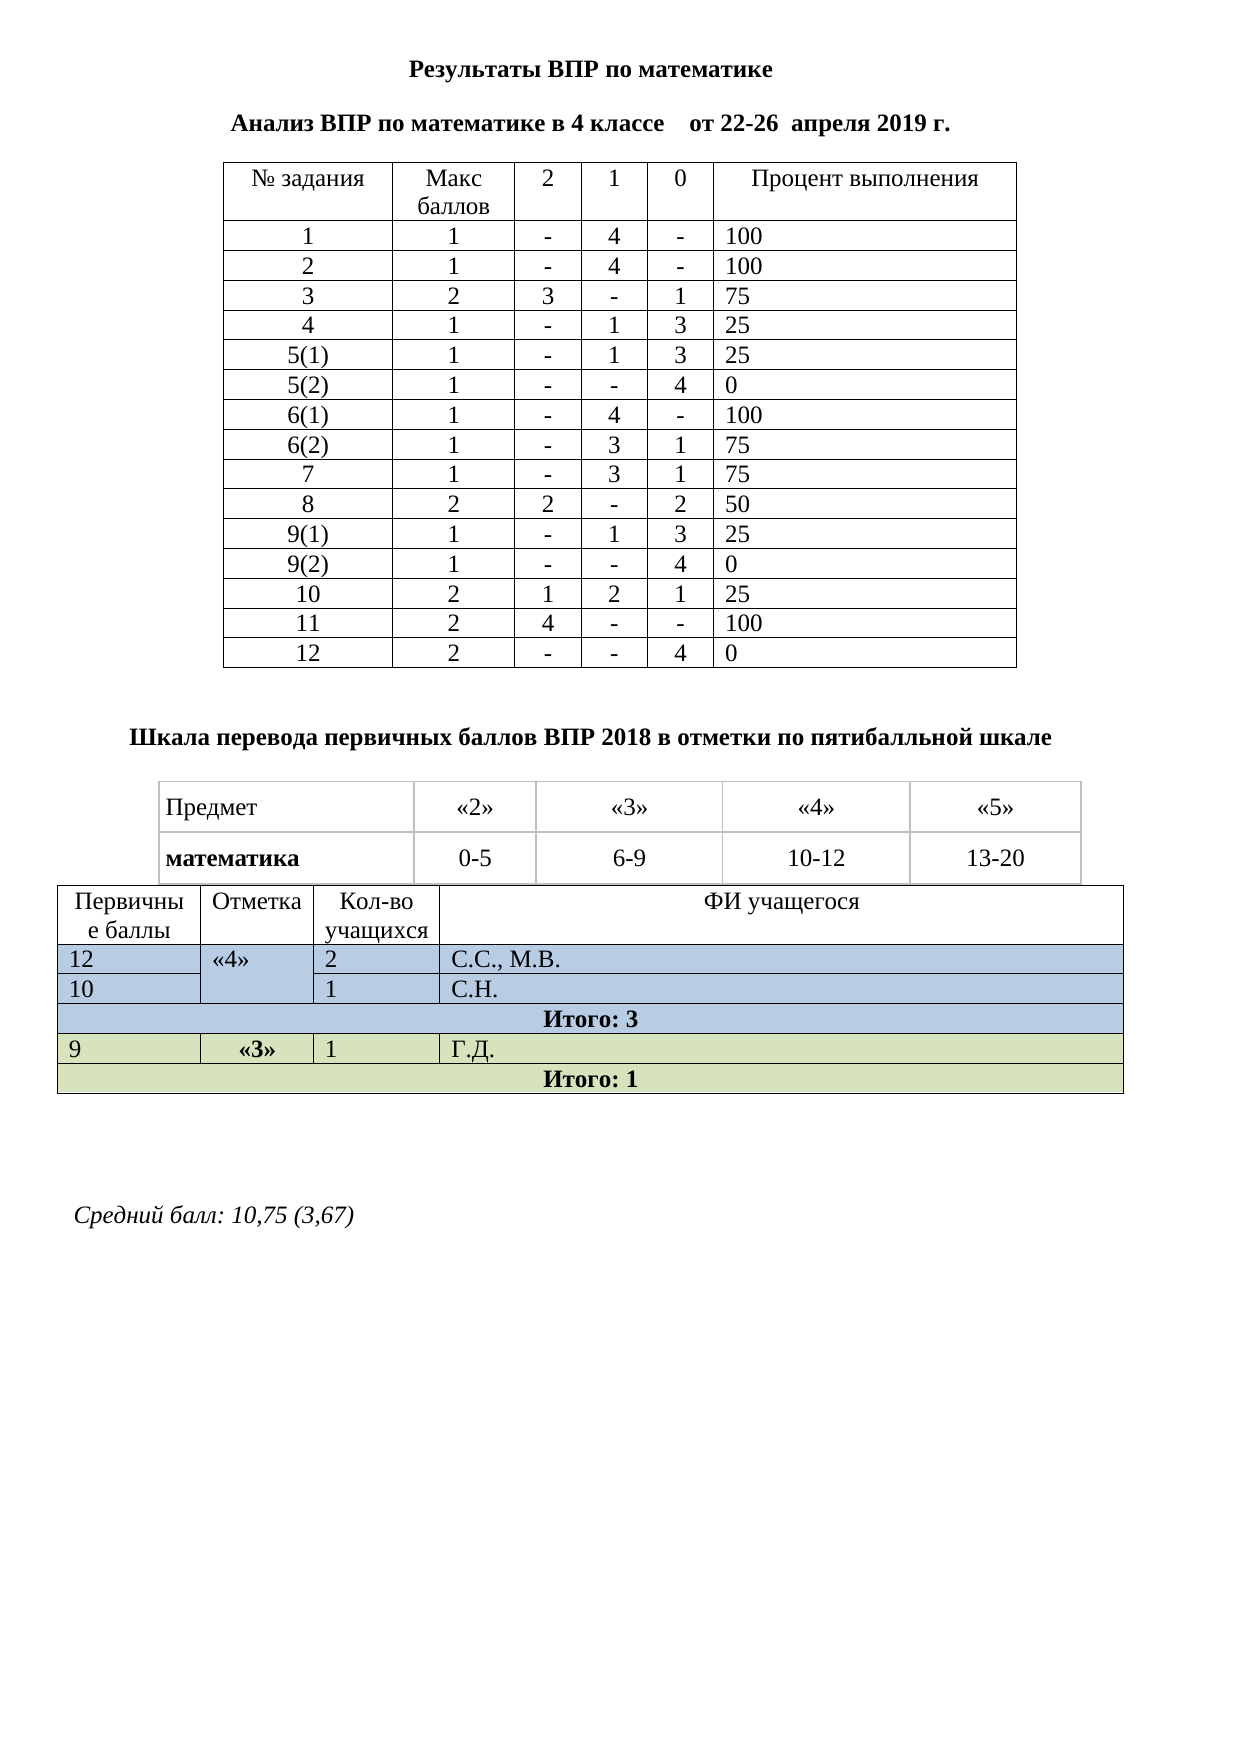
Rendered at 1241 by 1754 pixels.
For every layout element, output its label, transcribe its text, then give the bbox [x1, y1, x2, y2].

table_cell 5(2) [224, 370, 392, 399]
table_cell 2 [648, 489, 713, 518]
table_header «2» [415, 782, 535, 831]
table_cell Итого: 1 [58, 1064, 1123, 1092]
table_cell 6(1) [224, 400, 392, 429]
table_cell математика [160, 833, 413, 883]
table_cell 1 [393, 221, 514, 250]
table_header ФИ учащегося [440, 886, 1123, 943]
table_cell 1 [393, 430, 514, 458]
table_cell - [582, 281, 647, 309]
table_cell - [515, 400, 581, 429]
table_header Процент выполнения [714, 163, 1016, 220]
table_cell 9(1) [224, 519, 392, 548]
table_cell - [515, 430, 581, 458]
table_cell 4 [515, 609, 581, 637]
table_cell - [515, 251, 581, 280]
table_cell 1 [224, 221, 392, 250]
table_cell - [582, 638, 647, 667]
table_cell 7 [224, 460, 392, 488]
table_cell 2 [393, 489, 514, 518]
table_header Предмет [160, 782, 413, 831]
table_cell 2 [393, 579, 514, 607]
table_cell 1 [393, 460, 514, 488]
table_cell 0 [714, 370, 1016, 399]
table_cell Итого: 3 [58, 1004, 1123, 1033]
table_cell 75 [714, 430, 1016, 458]
table_cell - [648, 221, 713, 250]
table_cell - [582, 370, 647, 399]
table_cell 1 [393, 251, 514, 280]
table_cell 1 [393, 340, 514, 369]
table_cell 4 [648, 549, 713, 578]
table_cell 2 [393, 609, 514, 637]
table_header Макс баллов [393, 163, 514, 220]
table_cell 11 [224, 609, 392, 637]
table_cell 75 [714, 281, 1016, 309]
table_cell 25 [714, 519, 1016, 548]
table_cell 50 [714, 489, 1016, 518]
table_cell 9(2) [224, 549, 392, 578]
table_cell 3 [648, 311, 713, 339]
table_header 1 [582, 163, 647, 220]
table_header 2 [515, 163, 581, 220]
table_cell 1 [582, 311, 647, 339]
table_cell - [515, 221, 581, 250]
table_cell 1 [393, 400, 514, 429]
table_header Кол-во учащихся [314, 886, 439, 943]
table_cell 1 [648, 460, 713, 488]
table_cell 8 [224, 489, 392, 518]
table_cell 1 [582, 340, 647, 369]
table_header «4» [723, 782, 909, 831]
table_cell 1 [582, 519, 647, 548]
table_cell 4 [648, 370, 713, 399]
table_cell 1 [648, 430, 713, 458]
table_cell - [515, 519, 581, 548]
table_header Первичные баллы [58, 886, 200, 943]
table_cell 6(2) [224, 430, 392, 458]
table_cell 3 [648, 519, 713, 548]
table_cell - [648, 400, 713, 429]
table_cell 0 [714, 549, 1016, 578]
table_cell 3 [582, 460, 647, 488]
table_cell 1 [314, 974, 439, 1003]
table_cell 10 [224, 579, 392, 607]
table_cell - [515, 340, 581, 369]
text Анализ ВПР по математике в 4 классе от 22-26 апреля 2019 г. [29, 108, 1152, 136]
text Шкала перевода первичных баллов ВПР 2018 в отметки по пятибалльной шкале [29, 722, 1152, 752]
table_cell 3 [582, 430, 647, 458]
table_cell 100 [714, 221, 1016, 250]
table_cell 10 [58, 974, 200, 1003]
table_cell 1 [393, 519, 514, 548]
table_cell - [582, 549, 647, 578]
table_cell 9 [58, 1034, 200, 1063]
table_cell 1 [393, 549, 514, 578]
table_cell «4» [201, 945, 313, 1003]
table_cell 1 [648, 579, 713, 607]
table_cell - [515, 460, 581, 488]
table_cell 4 [582, 251, 647, 280]
table_cell 0 [714, 638, 1016, 667]
table_header «3» [537, 782, 722, 831]
text Результаты ВПР по математике [29, 54, 1152, 83]
table_cell 0-5 [415, 833, 535, 883]
table_cell - [515, 370, 581, 399]
table_cell 12 [224, 638, 392, 667]
table_cell 3 [648, 340, 713, 369]
table_cell - [582, 609, 647, 637]
table_cell 1 [393, 370, 514, 399]
table_cell 100 [714, 400, 1016, 429]
table_cell «3» [201, 1034, 313, 1063]
table_cell 4 [582, 400, 647, 429]
table_header Отметка [201, 886, 313, 943]
table_cell 3 [224, 281, 392, 309]
table_cell 100 [714, 609, 1016, 637]
table_cell - [582, 489, 647, 518]
table_cell 1 [314, 1034, 439, 1063]
table_cell 2 [314, 945, 439, 973]
table_cell 5(1) [224, 340, 392, 369]
table_cell С.С., М.В. [440, 945, 1123, 973]
table_cell 12 [58, 945, 200, 973]
table_cell 1 [648, 281, 713, 309]
table_header «5» [911, 782, 1080, 831]
table_cell 10-12 [723, 833, 909, 883]
table_cell - [648, 251, 713, 280]
table_cell - [515, 311, 581, 339]
table_cell 25 [714, 311, 1016, 339]
table_cell 1 [515, 579, 581, 607]
table_header 0 [648, 163, 713, 220]
table_cell 2 [582, 579, 647, 607]
table_cell 4 [224, 311, 392, 339]
table_cell С.Н. [440, 974, 1123, 1003]
table_cell 2 [393, 638, 514, 667]
table_cell 25 [714, 340, 1016, 369]
table_header № задания [224, 163, 392, 220]
table_cell - [648, 609, 713, 637]
table_cell 3 [515, 281, 581, 309]
table_cell Г.Д. [440, 1034, 1123, 1063]
table_cell 1 [393, 311, 514, 339]
table_cell - [515, 549, 581, 578]
table_cell 100 [714, 251, 1016, 280]
table_cell 2 [515, 489, 581, 518]
table_cell 4 [648, 638, 713, 667]
table_cell 2 [224, 251, 392, 280]
text Средний балл: 10,75 (3,67) [29, 1200, 1152, 1229]
table_cell 13-20 [911, 833, 1080, 883]
table_cell 2 [393, 281, 514, 309]
table_cell 25 [714, 579, 1016, 607]
table_cell 75 [714, 460, 1016, 488]
table_cell - [515, 638, 581, 667]
table_cell 4 [582, 221, 647, 250]
table_cell 6-9 [537, 833, 722, 883]
